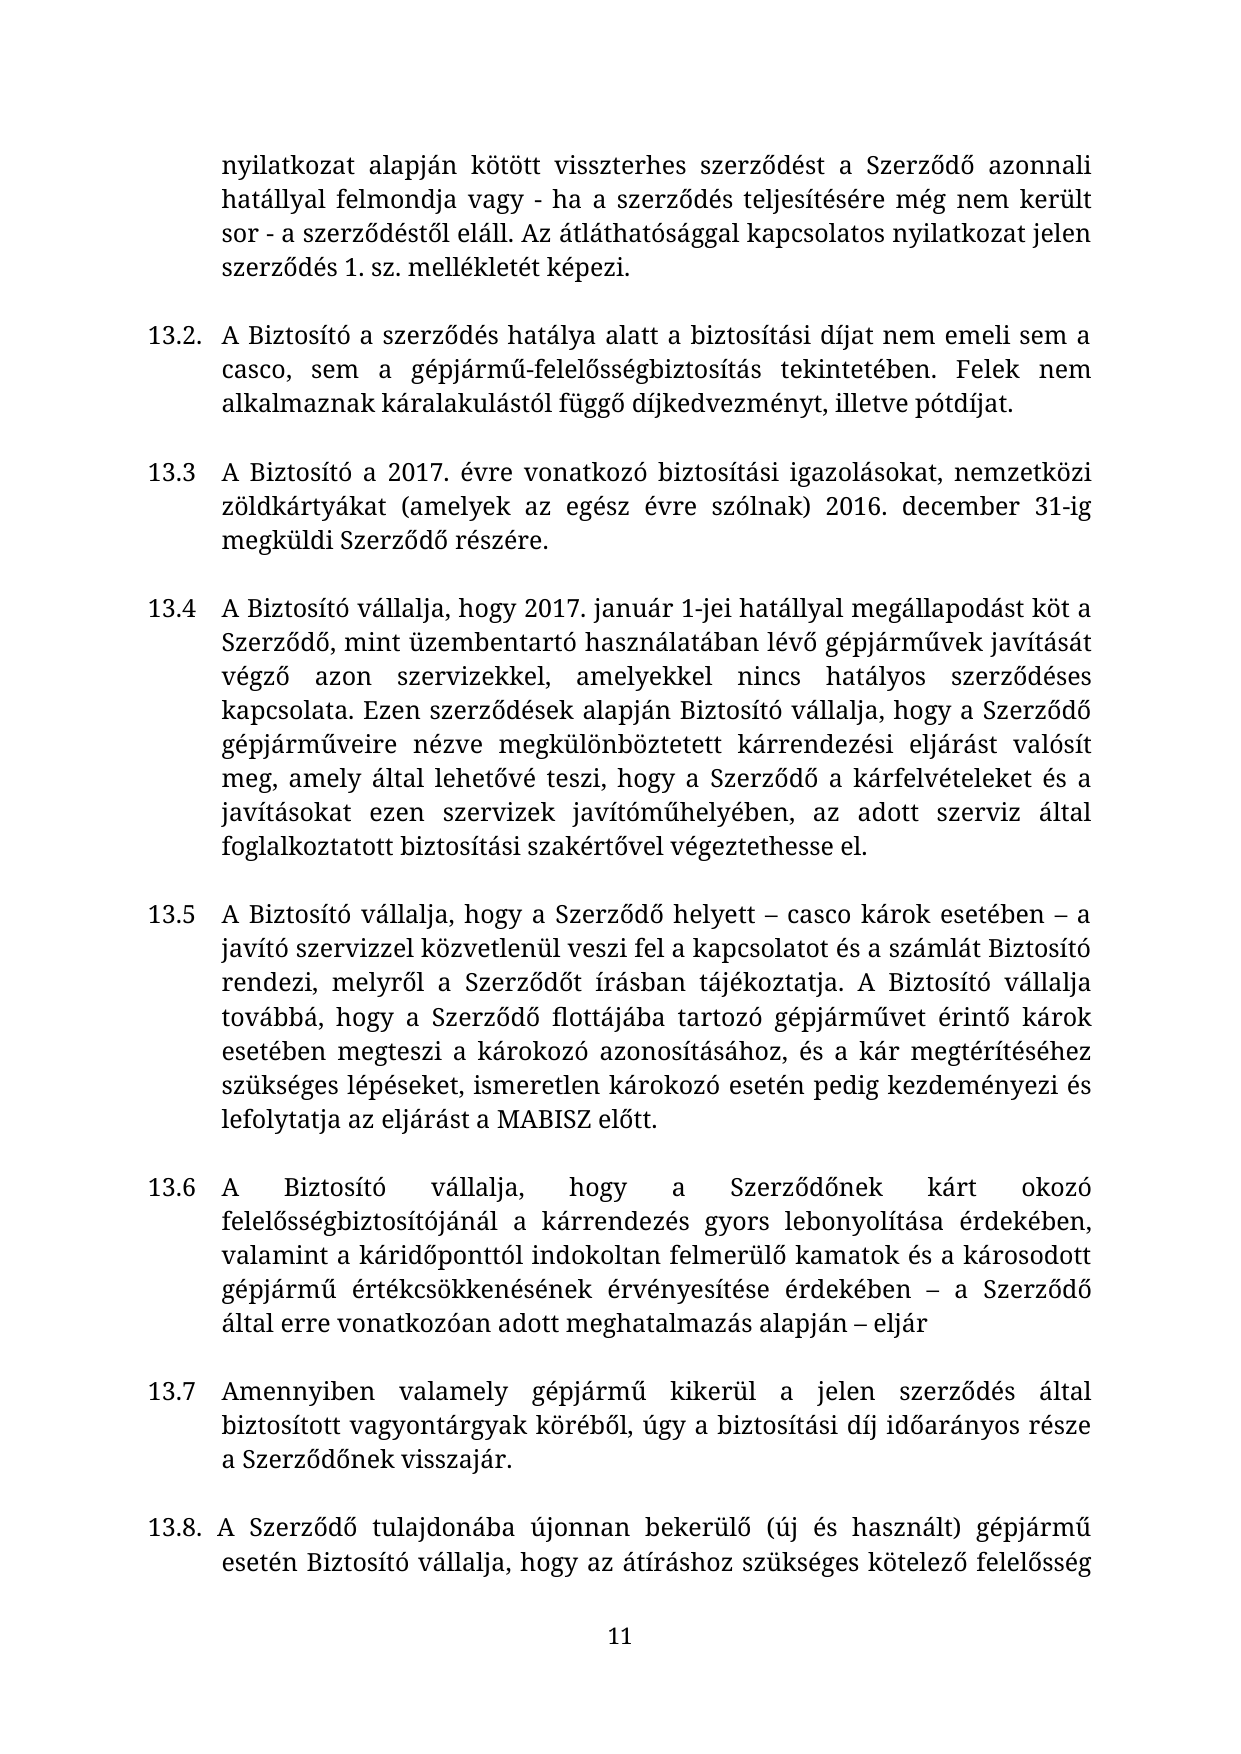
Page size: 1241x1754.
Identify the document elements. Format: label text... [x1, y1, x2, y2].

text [148, 1510, 1093, 1578]
text 13.2. A Biztosító a szerződés hatálya alatt a biztosítási díjat nem emeli sem a casco, sem a gépjármű-felelősségbiztosítás tekintetében. Felek nem alkalmaznak káralakulástól függő díjkedvezményt, illetve pótdíjat. [148, 318, 1093, 420]
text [148, 148, 1093, 284]
text 13.7 Amennyiben valamely gépjármű kikerül a jelen szerződés által biztosított vagyontárgyak köréből, úgy a biztosítási díj időarányos része a Szerződőnek visszajár. [148, 1374, 1093, 1476]
text 13.6 A Biztosító vállalja, hogy a Szerződőnek kárt okozó felelősségbiztosítójánál a kárrendezés gyors lebonyolítása érdekében, valamint a káridőponttól indokoltan felmerülő kamatok és a károsodott gépjármű értékcsökkenésének érvényesítése érdekében – a Szerződő által erre vonatkozóan adott meghatalmazás alapján – eljár [148, 1169, 1093, 1340]
text 13.5 A Biztosító vállalja, hogy a Szerződő helyett – casco károk esetében – a javító szervizzel közvetlenül veszi fel a kapcsolatot és a számlát Biztosító rendezi, melyről a Szerződőt írásban tájékoztatja. A Biztosító vállalja továbbá, hogy a Szerződő flottájába tartozó gépjárművet érintő károk esetében megteszi a károkozó azonosításához, és a kár megtérítéséhez szükséges lépéseket, ismeretlen károkozó esetén pedig kezdeményezi és lefolytatja az eljárást a MABISZ előtt. [148, 897, 1093, 1135]
text 13.4 A Biztosító vállalja, hogy 2017. január 1-jei hatállyal megállapodást köt a Szerződő, mint üzembentartó használatában lévő gépjárművek javítását végző azon szervizekkel, amelyekkel nincs hatályos szerződéses kapcsolata. Ezen szerződések alapján Biztosító vállalja, hogy a Szerződő gépjárműveire nézve megkülönböztetett kárrendezési eljárást valósít meg, amely által lehetővé teszi, hogy a Szerződő a kárfelvételeket és a javításokat ezen szervizek javítóműhelyében, az adott szerviz által foglalkoztatott biztosítási szakértővel végeztethesse el. [148, 590, 1093, 863]
text 13.3 A Biztosító a 2017. évre vonatkozó biztosítási igazolásokat, nemzetközi zöldkártyákat (amelyek az egész évre szólnak) 2016. december 31-ig megküldi Szerződő részére. [148, 454, 1093, 556]
